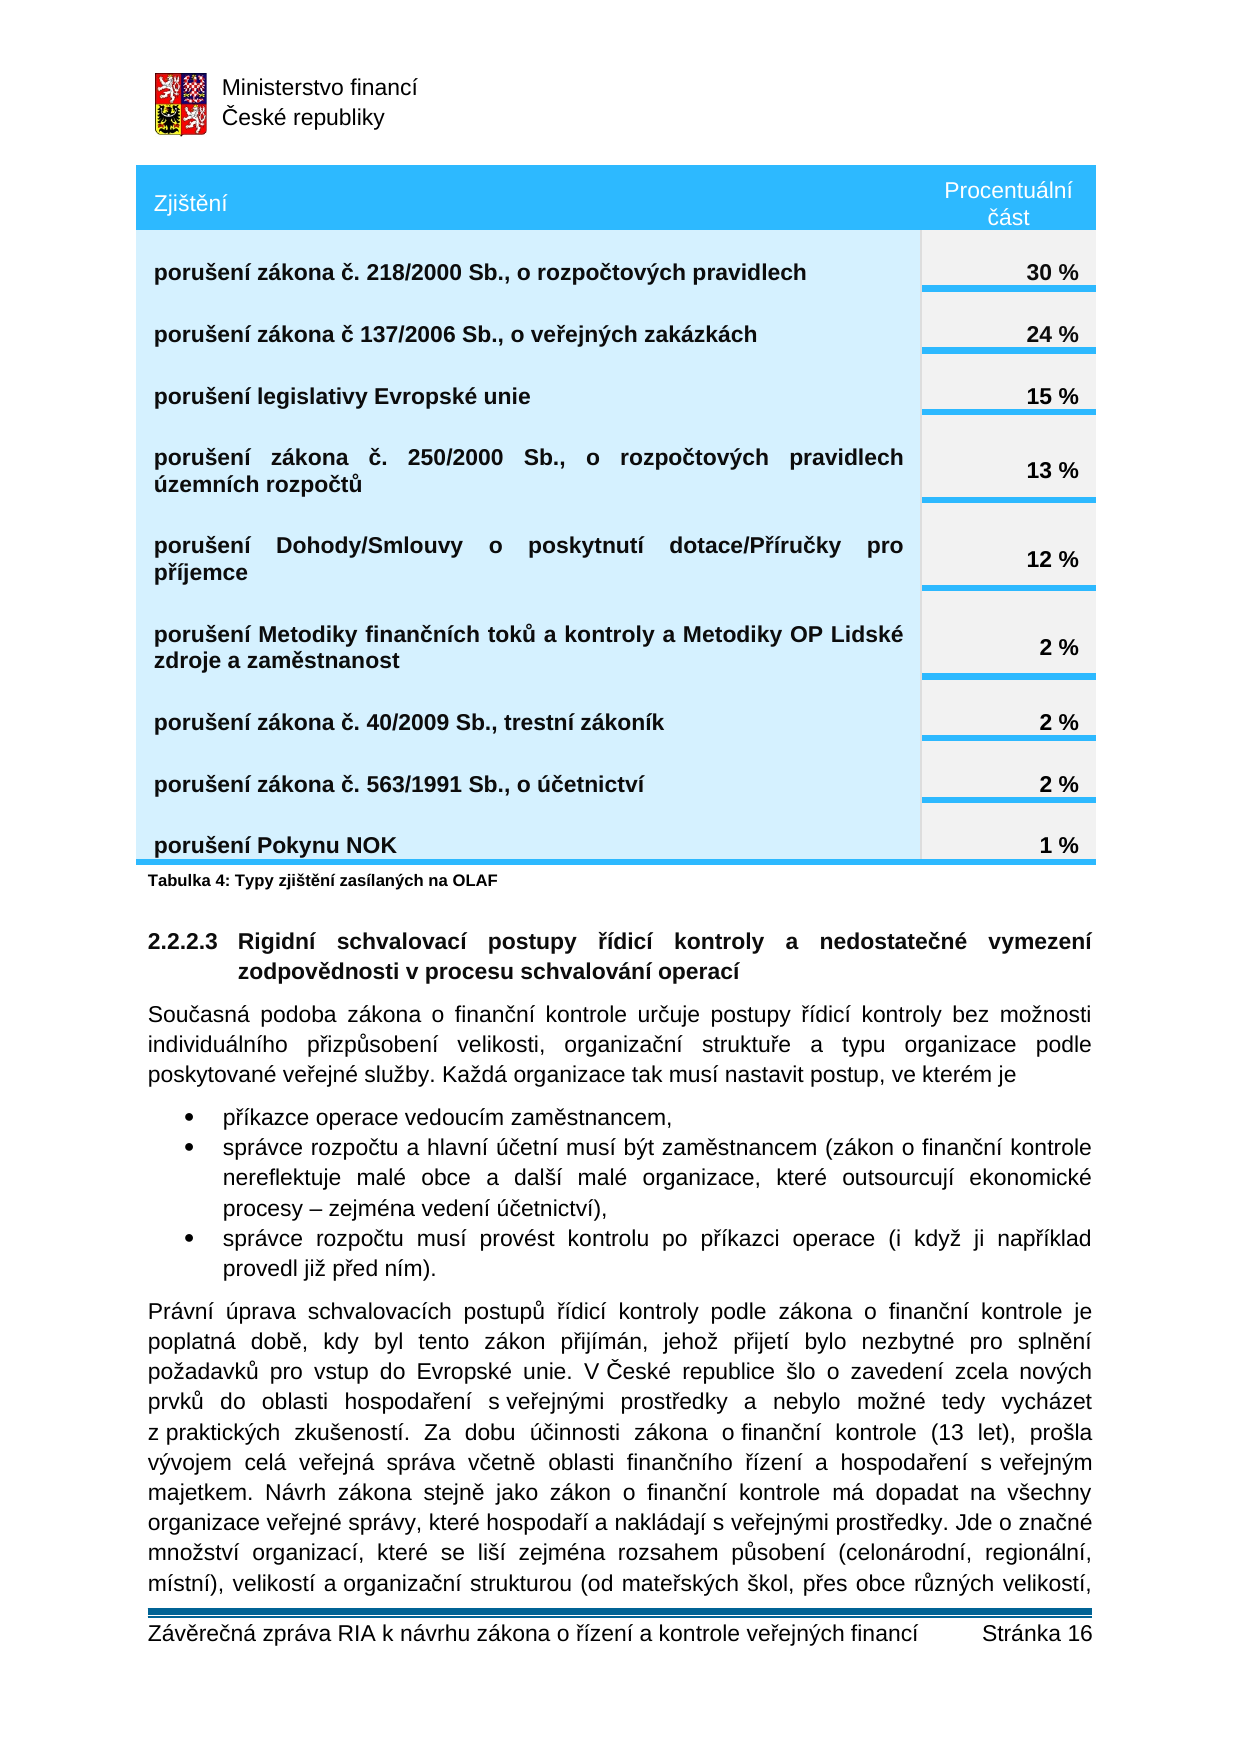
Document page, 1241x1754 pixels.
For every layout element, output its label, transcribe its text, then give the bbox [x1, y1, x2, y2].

table_cell porušení zákona č. 40/2009 Sb., trestní zákoník [136, 673, 920, 735]
table_cell 2 % [922, 680, 1096, 735]
table_header Procentuální část [921, 165, 1096, 230]
table_cell porušení zákona č. 563/1991 Sb., o účetnictví [136, 735, 920, 797]
table_cell porušení zákona č. 218/2000 Sb., o rozpočtových pravidlech [136, 230, 920, 285]
list správce rozpočtu musí provést kontrolu po příkazci operace (i když ji například provedl již před ním). [185, 1225, 1092, 1281]
table_cell 15 % [922, 354, 1096, 409]
table_cell 2 % [922, 591, 1096, 673]
table_cell porušení Metodiky finančních toků a kontroly a Metodiky OP Lidské zdroje a zaměstnanost [136, 585, 920, 673]
text Současná podoba zákona o finanční kontrole určuje postupy řídicí kontroly bez možnosti individuálního přizpůsobení velikosti, organizační struktuře a typu organizace podle poskytované veřejné služby. Každá organizace tak musí nastavit postup, ve kterém je [148, 1001, 1092, 1087]
table_cell 24 % [922, 292, 1096, 347]
table_header Zjištění [136, 165, 921, 230]
table_cell 1 % [922, 803, 1096, 859]
table_cell 12 % [922, 503, 1096, 585]
text Tabulka 4: Typy zjištění zasílaných na OLAF [148, 871, 1092, 890]
table_cell porušení Dohody/Smlouvy o poskytnutí dotace/Příručky pro příjemce [136, 497, 920, 585]
table_cell porušení legislativy Evropské unie [136, 347, 920, 409]
table_cell 13 % [922, 415, 1096, 497]
list příkazce operace vedoucím zaměstnancem, [185, 1104, 1092, 1130]
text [148, 1298, 1092, 1596]
table_cell porušení zákona č. 250/2000 Sb., o rozpočtových pravidlech územních rozpočtů [136, 409, 920, 497]
table_cell 2 % [922, 741, 1096, 797]
picture [155, 73, 207, 137]
table_cell porušení Pokynu NOK [136, 797, 920, 859]
subtitle Rigidní schvalovací postupy řídicí kontroly a nedostatečné vymezení zodpovědnosti v procesu schvalování operací [148, 928, 1092, 984]
table_cell 30 % [922, 230, 1096, 285]
list správce rozpočtu a hlavní účetní musí být zaměstnancem (zákon o finanční kontrole nereflektuje malé obce a další malé organizace, které outsourcují ekonomické procesy – zejména vedení účetnictví), [185, 1134, 1092, 1221]
table_cell porušení zákona č 137/2006 Sb., o veřejných zakázkách [136, 285, 920, 347]
